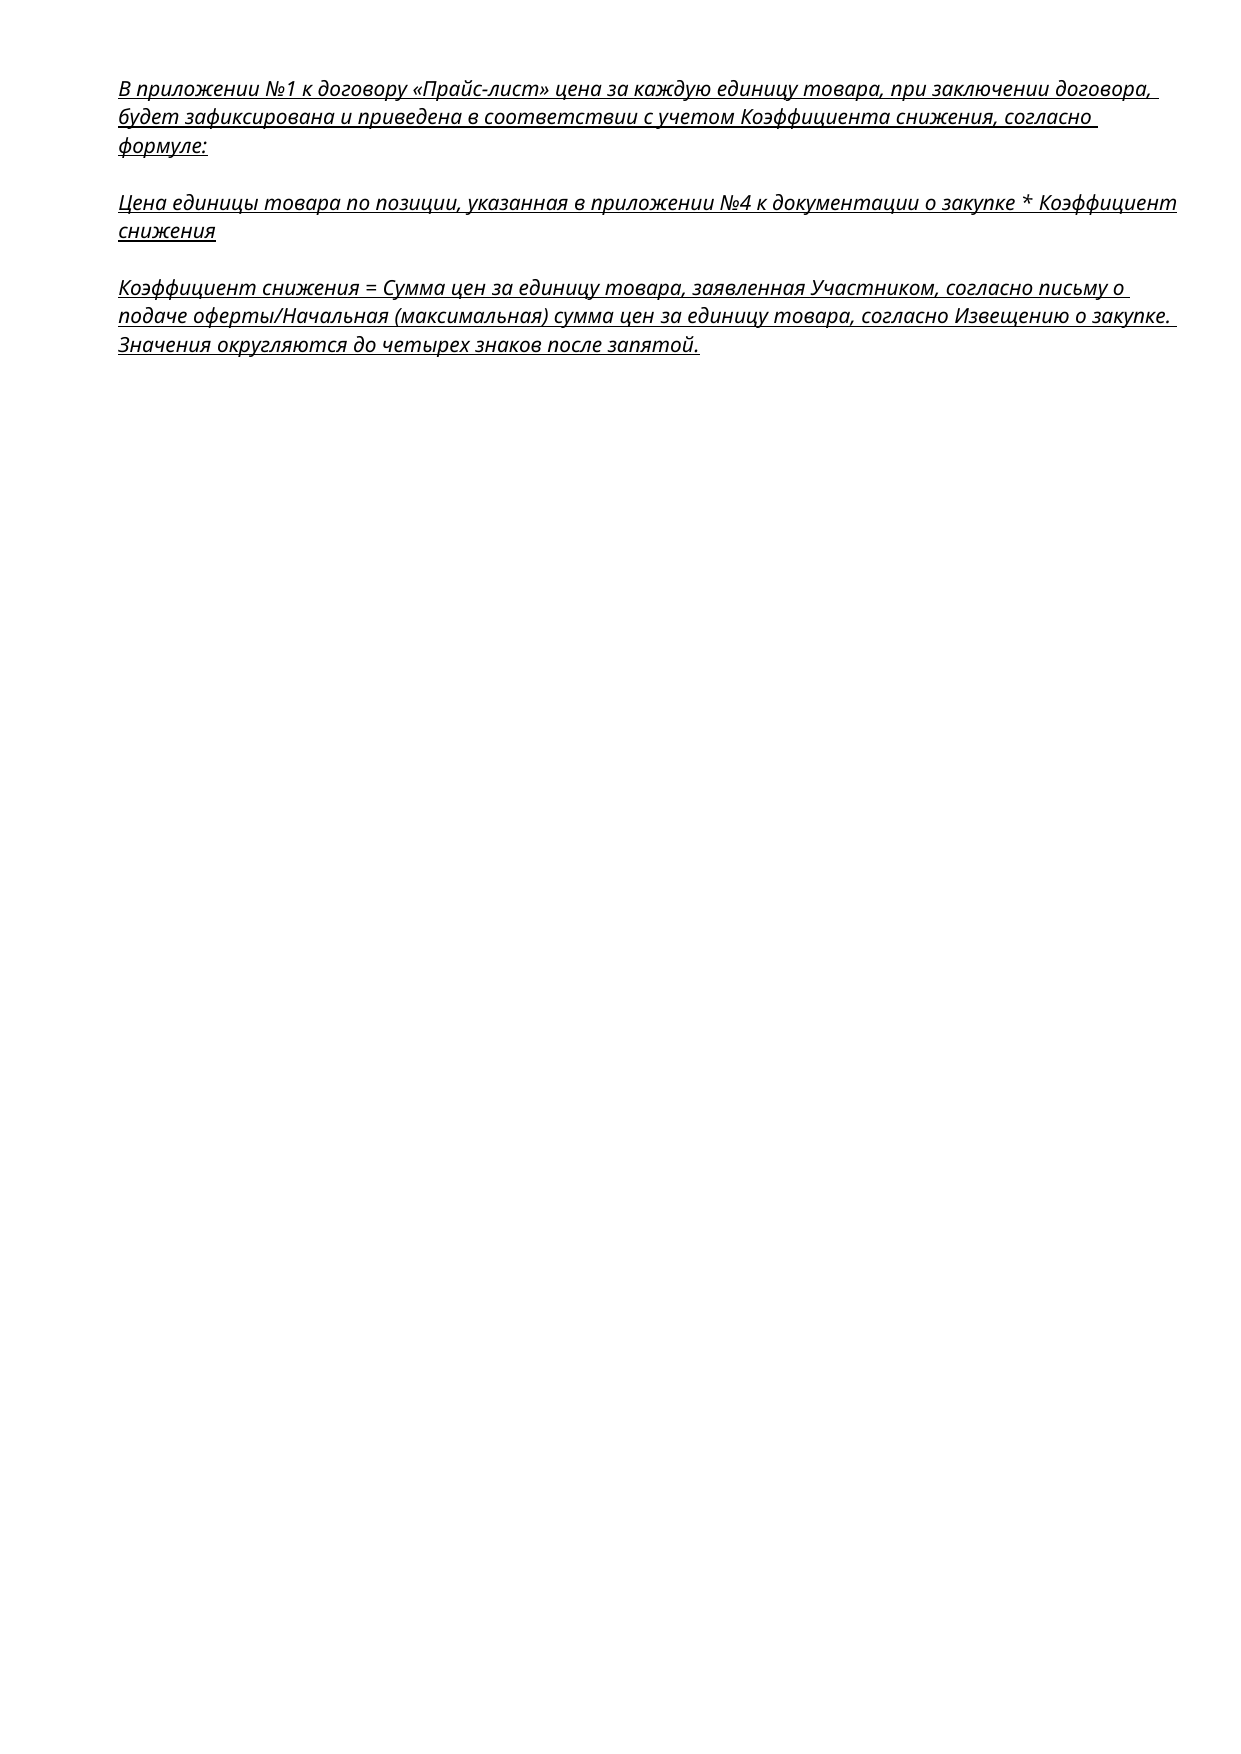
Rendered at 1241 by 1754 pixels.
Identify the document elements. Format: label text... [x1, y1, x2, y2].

text В приложении №1 к договору «Прайс-лист» цена за каждую единицу товара, при заключении договора, будет зафиксирована и приведена в соответствии с учетом Коэффициента снижения, согласно формуле: [118, 74, 1181, 159]
text Коэффициент снижения = Сумма цен за единицу товара, заявленная Участником, согласно письму о подаче оферты/Начальная (максимальная) сумма цен за единицу товара, согласно Извещению о закупке. Значения округляются до четырех знаков после запятой. [118, 273, 1181, 358]
text Цена единицы товара по позиции, указанная в приложении №4 к документации о закупке * Коэффициент снижения [118, 188, 1181, 244]
